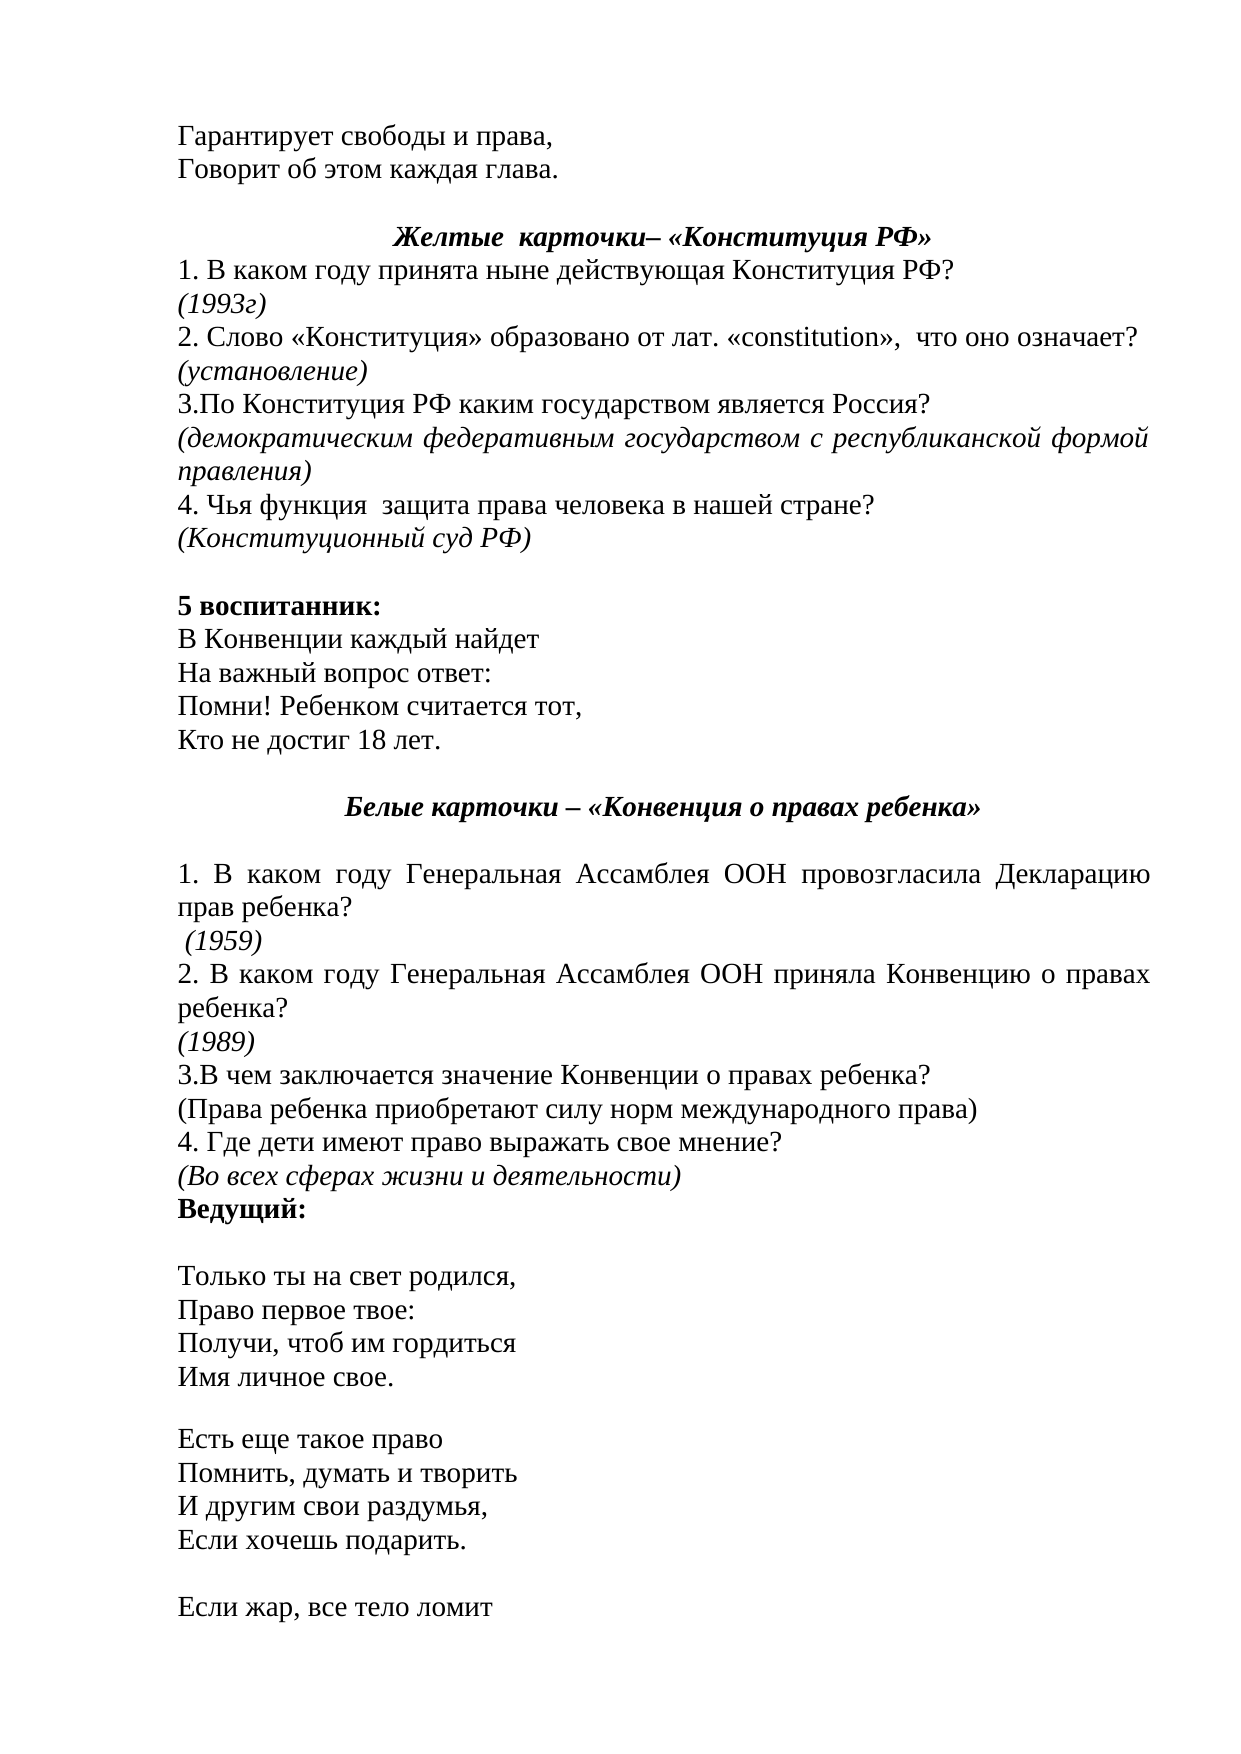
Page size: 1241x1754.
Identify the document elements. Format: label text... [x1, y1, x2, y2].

text 4. Чья функция защита права человека в нашей стране? [177, 487, 1152, 521]
text (1993г) [177, 286, 1152, 319]
text Помни! Ребенком считается тот, [177, 688, 1152, 722]
text (1989) [177, 1024, 1152, 1057]
text 3.По Конституция РФ каким государством является Россия? [177, 386, 1152, 420]
text 4. Где дети имеют право выражать свое мнение? [177, 1124, 1152, 1158]
text Получи, чтоб им гордиться [177, 1326, 1152, 1359]
text Ведущий: [177, 1191, 1152, 1225]
text Право первое твое: [177, 1292, 1152, 1326]
text (1959) [177, 923, 1152, 957]
text 5 воспитанник: [177, 588, 1152, 621]
text На важный вопрос ответ: [177, 655, 1152, 688]
text В Конвенции каждый найдет [177, 621, 1152, 655]
text Если хочешь подарить. [177, 1522, 1152, 1556]
text Кто не достиг 18 лет. [177, 722, 1152, 755]
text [177, 118, 1152, 185]
text Есть еще такое право [177, 1421, 1152, 1455]
text И другим свои раздумья, [177, 1488, 1152, 1522]
text Белые карточки – «Конвенция о правах ребенка» [177, 789, 1152, 822]
text 2. Слово «Конституция» образовано от лат. «constitution», что оно означает? [177, 319, 1152, 353]
text (Во всех сферах жизни и деятельности) [177, 1158, 1152, 1191]
text (Права ребенка приобретают силу норм международного права) [177, 1091, 1152, 1124]
text Только ты на свет родился, [177, 1258, 1152, 1292]
text 1. В каком году Генеральная Ассамблея ООН провозгласила Декларацию прав ребенка? [177, 856, 1152, 923]
text (Конституционный суд РФ) [177, 521, 1152, 554]
text (демократическим федеративным государством с республиканской формой правления) [177, 420, 1152, 487]
text 2. В каком году Генеральная Ассамблея ООН приняла Конвенцию о правах ребенка? [177, 957, 1152, 1024]
text Если жар, все тело ломит [177, 1589, 1152, 1623]
text Имя личное свое. [177, 1359, 1152, 1393]
text 1. В каком году принята ныне действующая Конституция РФ? [177, 252, 1152, 286]
text (установление) [177, 353, 1152, 386]
text Желтые карточки– «Конституция РФ» [177, 219, 1152, 252]
text 3.В чем заключается значение Конвенции о правах ребенка? [177, 1057, 1152, 1091]
text Помнить, думать и творить [177, 1455, 1152, 1488]
